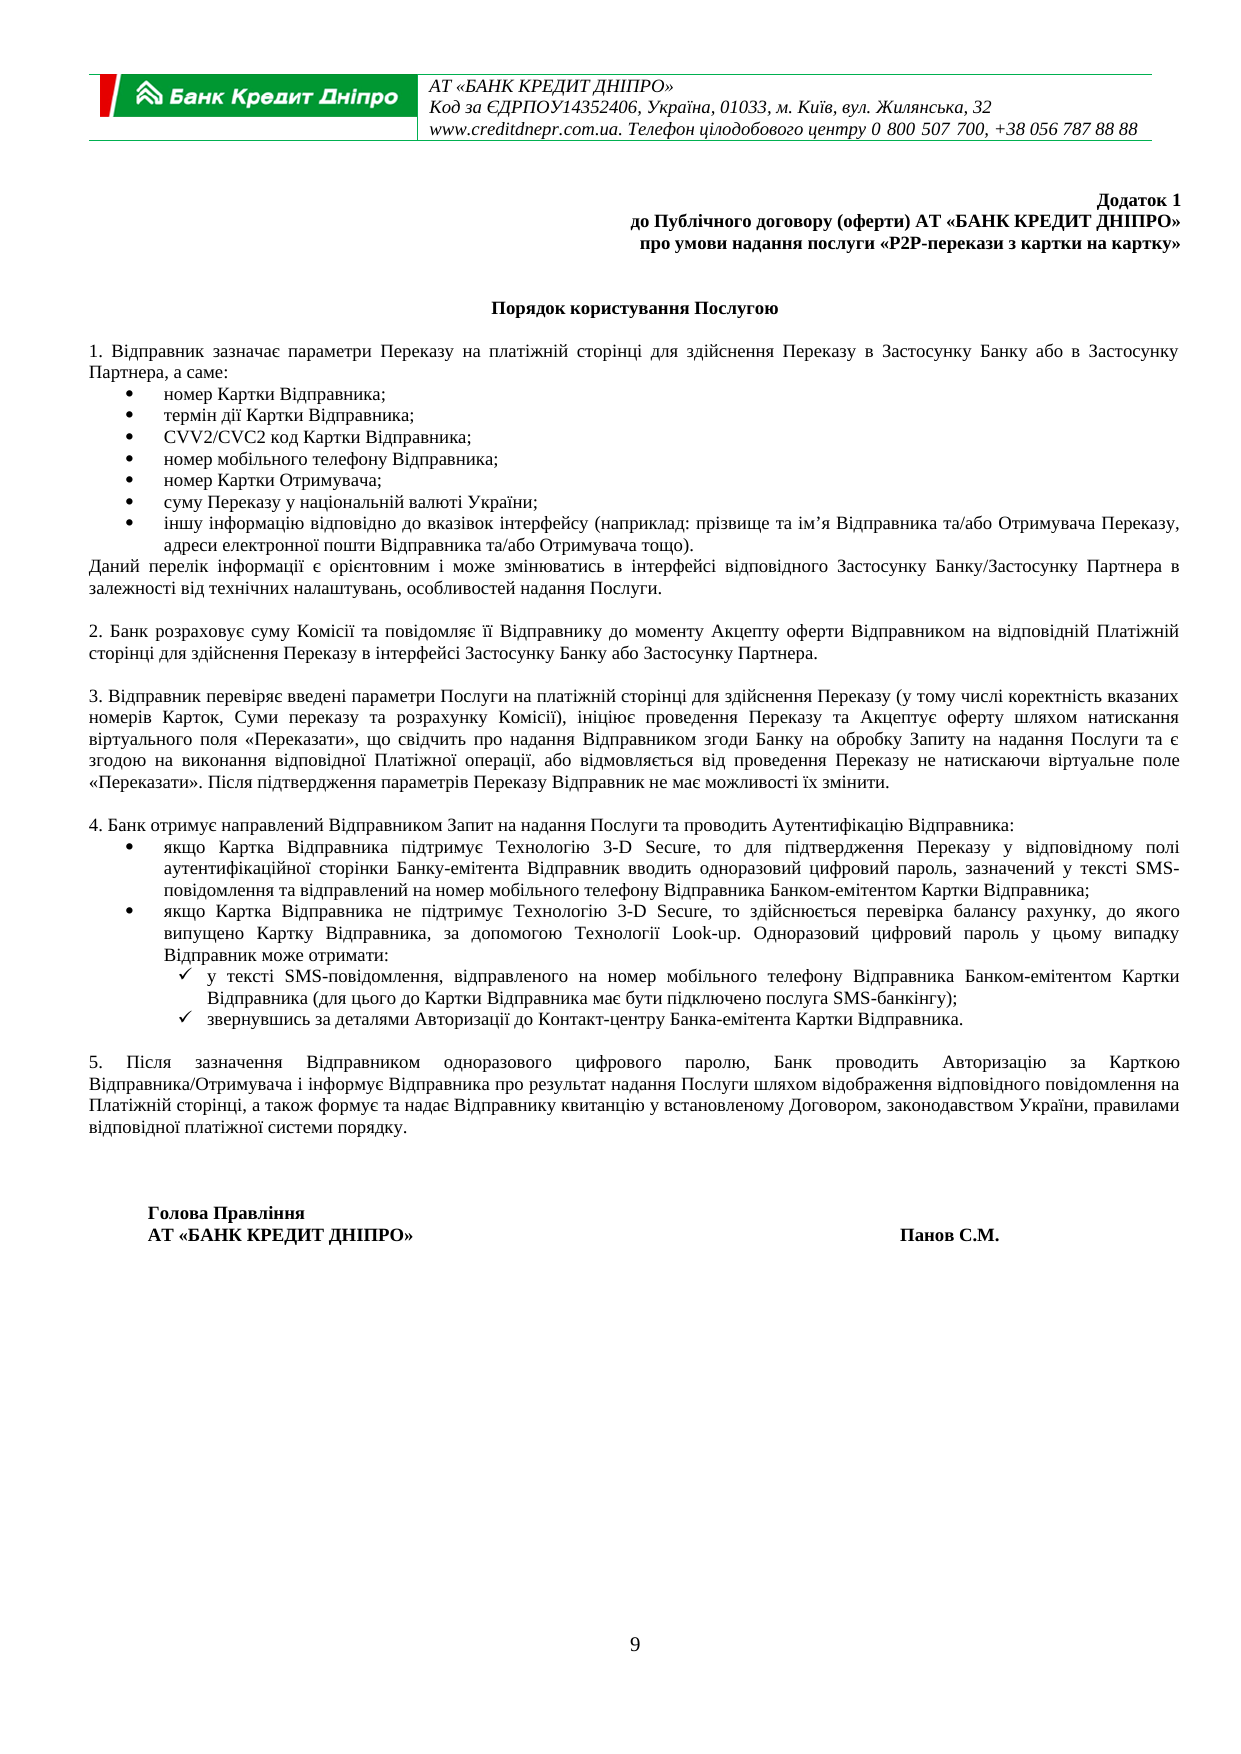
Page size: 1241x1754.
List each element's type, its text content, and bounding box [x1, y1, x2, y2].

text АТ «БАНК КРЕДИТ ДНІПРО» Панов С.М. [89, 1224, 1181, 1245]
list номер Картки Отримувача; [126, 469, 1181, 491]
text 4. Банк отримує направлений Відправником Запит на надання Послуги та проводить Аутентифікацію Відправника: [89, 814, 1181, 836]
list якщо Картка Відправника підтримує Технологію 3-D Secure, то для підтвердження Переказу у відповідному полі аутентифікаційної сторінки Банку-емітента Відправник вводить одноразовий цифровий пароль, зазначений у тексті SMS-повідомлення та відправлений на номер мобільного телефону Відправника Банком-емітентом Картки Відправника; [126, 836, 1181, 900]
picture [100, 74, 418, 117]
text Додаток 1 [89, 189, 1181, 210]
text Голова Правління [89, 1202, 1181, 1224]
list якщо Картка Відправника не підтримує Технологію 3-D Secure, то здійснюється перевірка балансу рахунку, до якого випущено Картку Відправника, за допомогою Технології Look-up. Одноразовий цифровий пароль у цьому випадку Відправник може отримати: [126, 900, 1181, 965]
list термін дії Картки Відправника; [126, 404, 1181, 426]
text про умови надання послуги «Р2Р-перекази з картки на картку» [89, 232, 1181, 253]
text 2. Банк розраховує суму Комісії та повідомляє її Відправнику до моменту Акцепту оферти Відправником на відповідній Платіжній сторінці для здійснення Переказу в інтерфейсі Застосунку Банку або Застосунку Партнера. [89, 620, 1181, 663]
list звернувшись за деталями Авторизації до Контакт-центру Банка-емітента Картки Відправника. [177, 1008, 1181, 1030]
list іншу інформацію відповідно до вказівок інтерфейсу (наприклад: прізвище та ім’я Відправника та/або Отримувача Переказу, адреси електронної пошти Відправника та/або Отримувача тощо). [126, 512, 1181, 555]
text 3. Відправник перевіряє введені параметри Послуги на платіжній сторінці для здійснення Переказу (у тому числі коректність вказаних номерів Карток, Суми переказу та розрахунку Комісії), ініціює проведення Переказу та Акцептує оферту шляхом натискання віртуального поля «Переказати», що свідчить про надання Відправником згоди Банку на обробку Запиту на надання Послуги та є згодою на виконання відповідної Платіжної операції, або відмовляється від проведення Переказу не натискаючи віртуальне поле «Переказати». Після підтвердження параметрів Переказу Відправник не має можливості їх змінити. [89, 685, 1181, 792]
text Даний перелік інформації є орієнтовним і може змінюватись в інтерфейсі відповідного Застосунку Банку/Застосунку Партнера в залежності від технічних налаштувань, особливостей надання Послуги. [89, 555, 1181, 598]
list CVV2/CVC2 код Картки Відправника; [126, 426, 1181, 447]
list суму Переказу у національній валюті України; [126, 491, 1181, 512]
text Порядок користування Послугою [89, 297, 1181, 318]
list номер Картки Відправника; [126, 383, 1181, 404]
list у тексті SMS-повідомлення, відправленого на номер мобільного телефону Відправника Банком-емітентом Картки Відправника (для цього до Картки Відправника має бути підключено послуга SMS-банкінгу); [177, 965, 1181, 1008]
text 1. Відправник зазначає параметри Переказу на платіжній сторінці для здійснення Переказу в Застосунку Банку або в Застосунку Партнера, а саме: [89, 340, 1181, 383]
text до Публічного договору (оферти) АТ «БАНК КРЕДИТ ДНІПРО» [89, 210, 1181, 232]
list номер мобільного телефону Відправника; [126, 447, 1181, 469]
text 5. Після зазначення Відправником одноразового цифрового паролю, Банк проводить Авторизацію за Карткою Відправника/Отримувача і інформує Відправника про результат надання Послуги шляхом відображення відповідного повідомлення на Платіжній сторінці, а також формує та надає Відправнику квитанцію у встановленому Договором, законодавством України, правилами відповідної платіжної системи порядку. [89, 1051, 1181, 1137]
